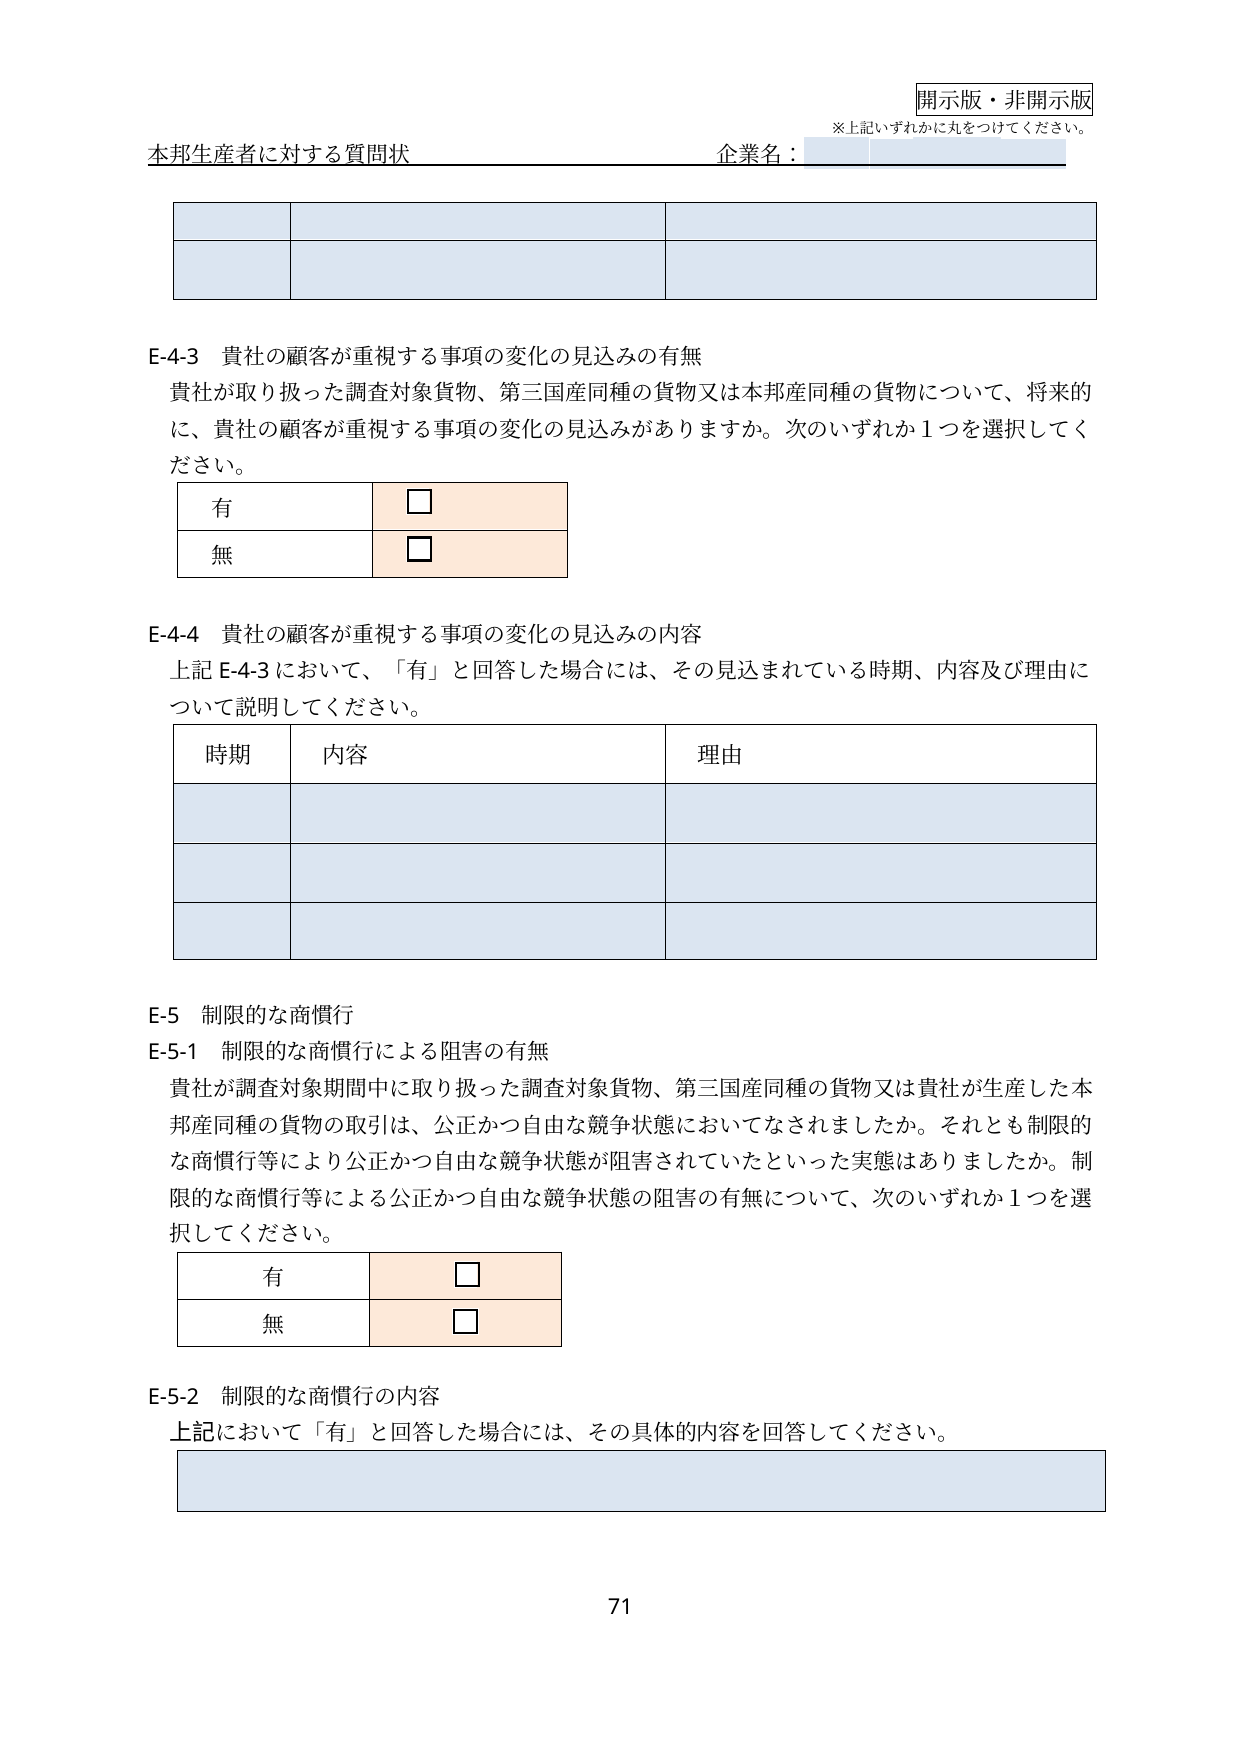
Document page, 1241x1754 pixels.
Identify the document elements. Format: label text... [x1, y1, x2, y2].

table_cell [666, 203, 1096, 239]
table_header 時期 [174, 725, 290, 783]
text E-4-3 貴社の顧客が重視する事項の変化の見込みの有無 [148, 336, 1092, 373]
table_cell [174, 903, 290, 959]
table_cell [373, 531, 567, 577]
table_cell 無 [178, 531, 372, 577]
table_cell [370, 1300, 561, 1346]
table_header 理由 [666, 725, 1096, 783]
table_cell [291, 241, 665, 299]
text 上記E-4-3において、「有」と回答した場合には、その見込まれている時期、内容及び理由について説明してください。 [169, 651, 1092, 724]
table_cell [291, 903, 665, 959]
table_cell [174, 203, 290, 239]
table_cell [174, 241, 290, 299]
table_header [373, 483, 567, 529]
table_cell [291, 784, 665, 842]
text 上記E-5-1において「有」と回答した場合には、その具体的内容を回答してください。 [169, 1413, 1092, 1450]
table_header 内容 [291, 725, 665, 783]
table_cell [666, 241, 1096, 299]
table_cell [291, 203, 665, 239]
list E-5 制限的な商慣行 [148, 996, 1092, 1033]
table_cell [666, 844, 1096, 902]
table_header [178, 1451, 1105, 1511]
text E-5-2 制限的な商慣行の内容 [148, 1377, 1092, 1413]
table_cell [666, 903, 1096, 959]
text E-4-4 貴社の顧客が重視する事項の変化の見込みの内容 [148, 614, 1092, 651]
text 貴社が調査対象期間中に取り扱った調査対象貨物、第三国産同種の貨物又は貴社が生産した本邦産同種の貨物の取引は、公正かつ自由な競争状態においてなされましたか。それとも制限的な商慣行等により公正かつ自由な競争状態が阻害されていたといった実態はありましたか。制限的な商慣行等による公正かつ自由な競争状態の阻害の有無について、次のいずれか１つを選択してください。 [169, 1069, 1092, 1252]
text 貴社が取り扱った調査対象貨物、第三国産同種の貨物又は本邦産同種の貨物について、将来的に、貴社の顧客が重視する事項の変化の見込みがありますか。次のいずれか１つを選択してください。 [169, 373, 1092, 482]
table_header [370, 1253, 561, 1299]
table_header 有 [178, 1253, 369, 1299]
table_header 有 [178, 483, 372, 529]
text E-5-1 制限的な商慣行による阻害の有無 [148, 1033, 1092, 1069]
table_cell [666, 784, 1096, 842]
table_cell [291, 844, 665, 902]
table_cell [174, 844, 290, 902]
table_cell [174, 784, 290, 842]
table_cell 無 [178, 1300, 369, 1346]
